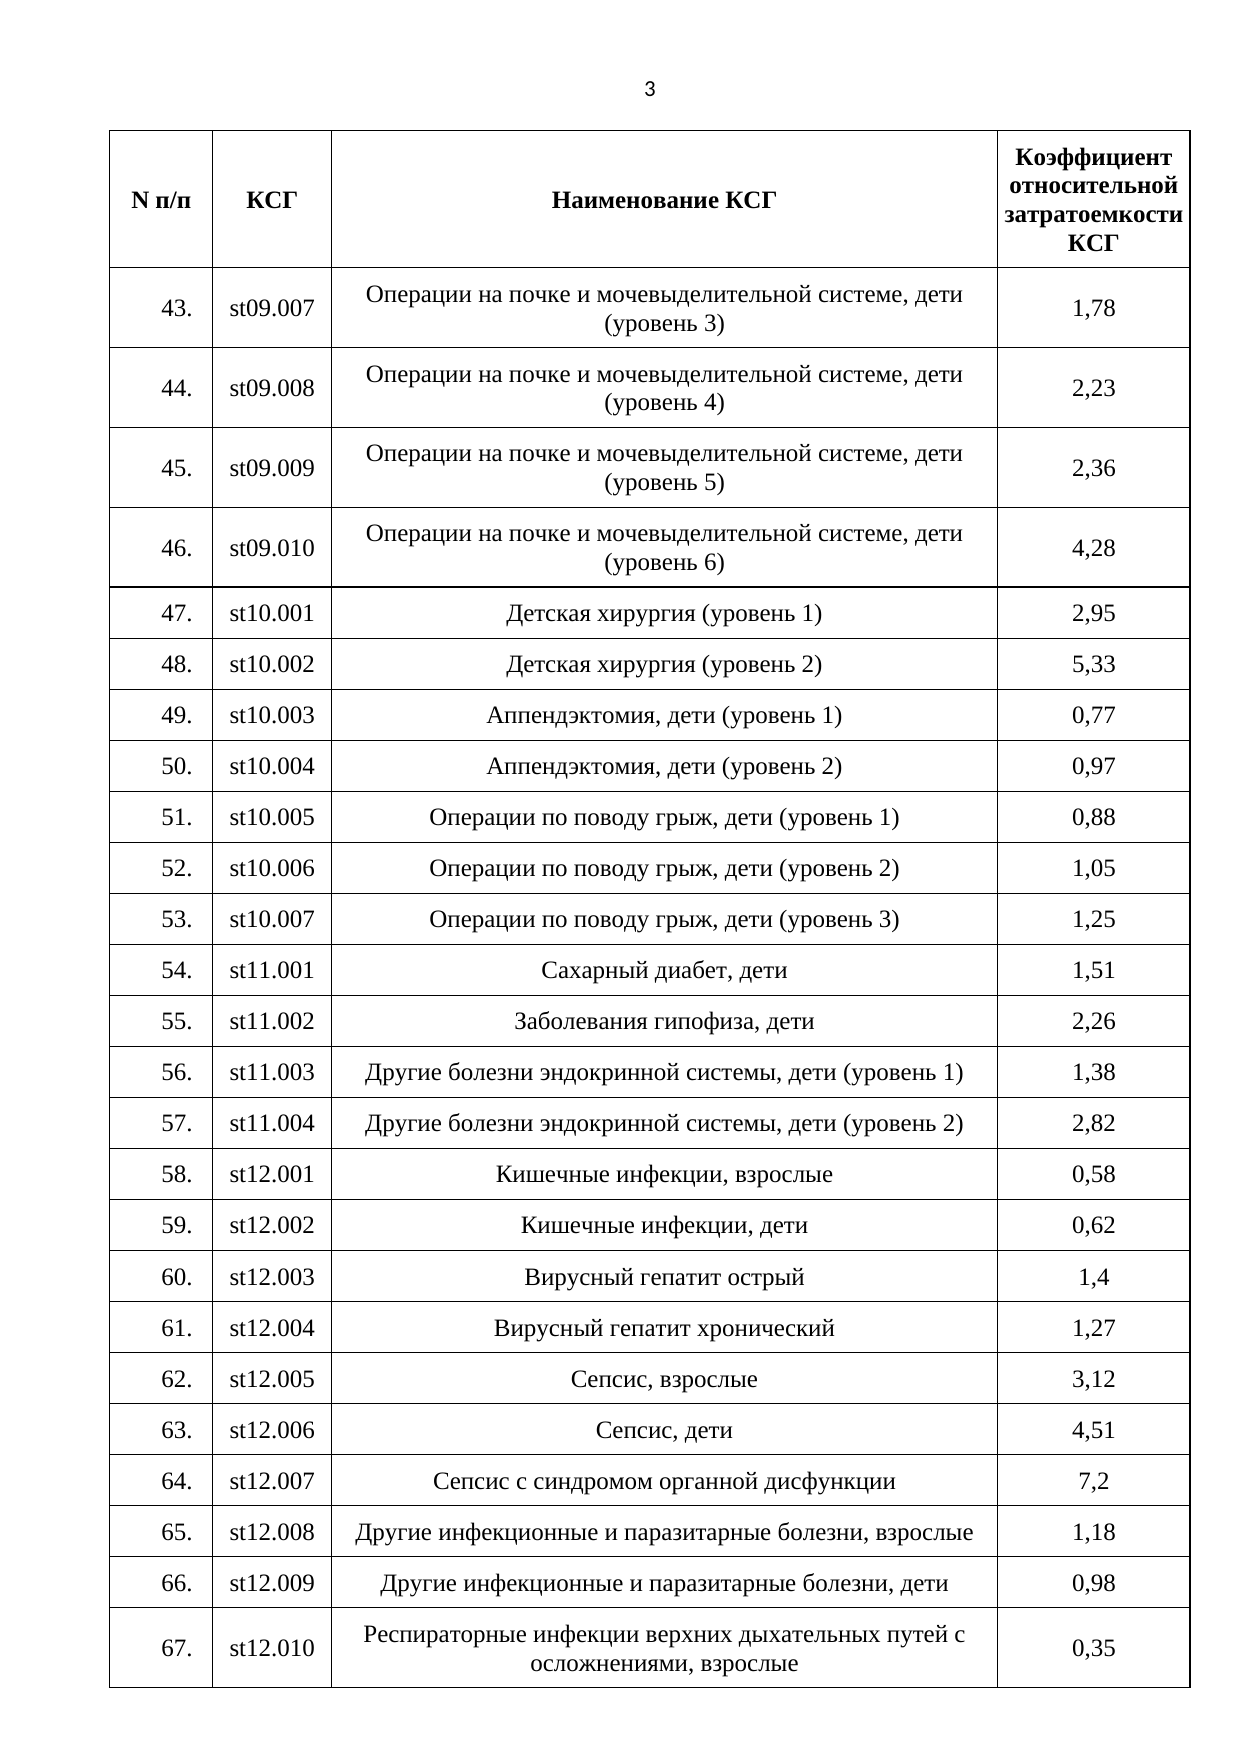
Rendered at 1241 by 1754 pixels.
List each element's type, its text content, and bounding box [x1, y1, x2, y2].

table_cell [110, 996, 212, 1046]
table_cell [110, 1200, 212, 1250]
table_cell [110, 792, 212, 842]
table_cell st11.003 [213, 1047, 331, 1097]
table_header Коэффициент относительной затратоемкости КСГ [998, 131, 1189, 267]
table_cell st12.001 [213, 1149, 331, 1199]
table_cell Другие инфекционные и паразитарные болезни, дети [332, 1557, 997, 1607]
table_cell st09.007 [213, 268, 331, 347]
table_cell st10.001 [213, 588, 331, 637]
table_cell st12.007 [213, 1455, 331, 1505]
table_cell [110, 1251, 212, 1301]
table_cell st11.002 [213, 996, 331, 1046]
table_cell Операции на почке и мочевыделительной системе, дети (уровень 4) [332, 348, 997, 427]
table_cell [110, 639, 212, 688]
table_cell [110, 1608, 212, 1687]
table_cell Вирусный гепатит острый [332, 1251, 997, 1301]
table_cell 2,26 [998, 996, 1189, 1046]
table_cell Сепсис, взрослые [332, 1353, 997, 1403]
table_cell [110, 945, 212, 995]
table_cell 2,82 [998, 1098, 1189, 1148]
table_cell st12.004 [213, 1302, 331, 1352]
table_cell st11.004 [213, 1098, 331, 1148]
table_cell 0,88 [998, 792, 1189, 842]
table_cell 2,23 [998, 348, 1189, 427]
table_cell [110, 348, 212, 427]
table_cell 5,33 [998, 639, 1189, 688]
table_cell st12.008 [213, 1506, 331, 1556]
table_cell Операции по поводу грыж, дети (уровень 1) [332, 792, 997, 842]
table_cell st09.009 [213, 428, 331, 507]
table_cell Другие болезни эндокринной системы, дети (уровень 1) [332, 1047, 997, 1097]
table_cell Респираторные инфекции верхних дыхательных путей с осложнениями, взрослые [332, 1608, 997, 1687]
table_cell 2,36 [998, 428, 1189, 507]
table_cell 0,62 [998, 1200, 1189, 1250]
table_cell [110, 1302, 212, 1352]
table_cell Операции по поводу грыж, дети (уровень 2) [332, 843, 997, 893]
table_cell [110, 843, 212, 893]
table_cell st09.008 [213, 348, 331, 427]
table_cell st12.003 [213, 1251, 331, 1301]
table_cell [110, 1404, 212, 1454]
table_cell 0,97 [998, 741, 1189, 791]
table_cell Аппендэктомия, дети (уровень 1) [332, 690, 997, 739]
table_cell st10.002 [213, 639, 331, 688]
table_cell [110, 894, 212, 944]
table_cell 7,2 [998, 1455, 1189, 1505]
table_cell 0,35 [998, 1608, 1189, 1687]
table_cell [110, 1557, 212, 1607]
table_cell [110, 588, 212, 637]
table_cell Кишечные инфекции, дети [332, 1200, 997, 1250]
table_cell st12.010 [213, 1608, 331, 1687]
table_cell Операции по поводу грыж, дети (уровень 3) [332, 894, 997, 944]
table_cell Вирусный гепатит хронический [332, 1302, 997, 1352]
table_header КСГ [213, 131, 331, 267]
table_cell Детская хирургия (уровень 2) [332, 639, 997, 688]
table_cell [110, 741, 212, 791]
table_cell st10.004 [213, 741, 331, 791]
table_cell 4,51 [998, 1404, 1189, 1454]
table_cell [110, 508, 212, 586]
table_cell 3,12 [998, 1353, 1189, 1403]
table_header N п/п [110, 131, 212, 267]
table_cell st10.006 [213, 843, 331, 893]
table_cell 0,77 [998, 690, 1189, 739]
table_cell Сепсис, дети [332, 1404, 997, 1454]
table_cell 1,25 [998, 894, 1189, 944]
table_cell Сахарный диабет, дети [332, 945, 997, 995]
table_cell 1,4 [998, 1251, 1189, 1301]
table_cell st12.006 [213, 1404, 331, 1454]
table_cell Операции на почке и мочевыделительной системе, дети (уровень 3) [332, 268, 997, 347]
table_cell st10.003 [213, 690, 331, 739]
table_cell [110, 1047, 212, 1097]
table_cell Другие инфекционные и паразитарные болезни, взрослые [332, 1506, 997, 1556]
table_cell st10.005 [213, 792, 331, 842]
table_header Наименование КСГ [332, 131, 997, 267]
table_cell Заболевания гипофиза, дети [332, 996, 997, 1046]
table_cell [110, 268, 212, 347]
table_cell Детская хирургия (уровень 1) [332, 588, 997, 637]
table_cell st11.001 [213, 945, 331, 995]
table_cell Операции на почке и мочевыделительной системе, дети (уровень 6) [332, 508, 997, 586]
table_cell 1,18 [998, 1506, 1189, 1556]
table_cell [110, 690, 212, 739]
table_cell Другие болезни эндокринной системы, дети (уровень 2) [332, 1098, 997, 1148]
table_cell 1,51 [998, 945, 1189, 995]
table_cell Аппендэктомия, дети (уровень 2) [332, 741, 997, 791]
table_cell 4,28 [998, 508, 1189, 586]
table_cell st09.010 [213, 508, 331, 586]
table_cell Сепсис с синдромом органной дисфункции [332, 1455, 997, 1505]
table_cell [110, 428, 212, 507]
table_cell [110, 1098, 212, 1148]
table_cell Кишечные инфекции, взрослые [332, 1149, 997, 1199]
table_cell 0,58 [998, 1149, 1189, 1199]
table_cell 1,78 [998, 268, 1189, 347]
table_cell 2,95 [998, 588, 1189, 637]
table_cell st12.009 [213, 1557, 331, 1607]
table_cell [110, 1149, 212, 1199]
table_cell Операции на почке и мочевыделительной системе, дети (уровень 5) [332, 428, 997, 507]
table_cell 1,05 [998, 843, 1189, 893]
table_cell 1,27 [998, 1302, 1189, 1352]
table_cell [110, 1455, 212, 1505]
table_cell [110, 1353, 212, 1403]
table_cell st10.007 [213, 894, 331, 944]
table_cell 1,38 [998, 1047, 1189, 1097]
table_cell 0,98 [998, 1557, 1189, 1607]
table_cell st12.002 [213, 1200, 331, 1250]
table_cell [110, 1506, 212, 1556]
table_cell st12.005 [213, 1353, 331, 1403]
